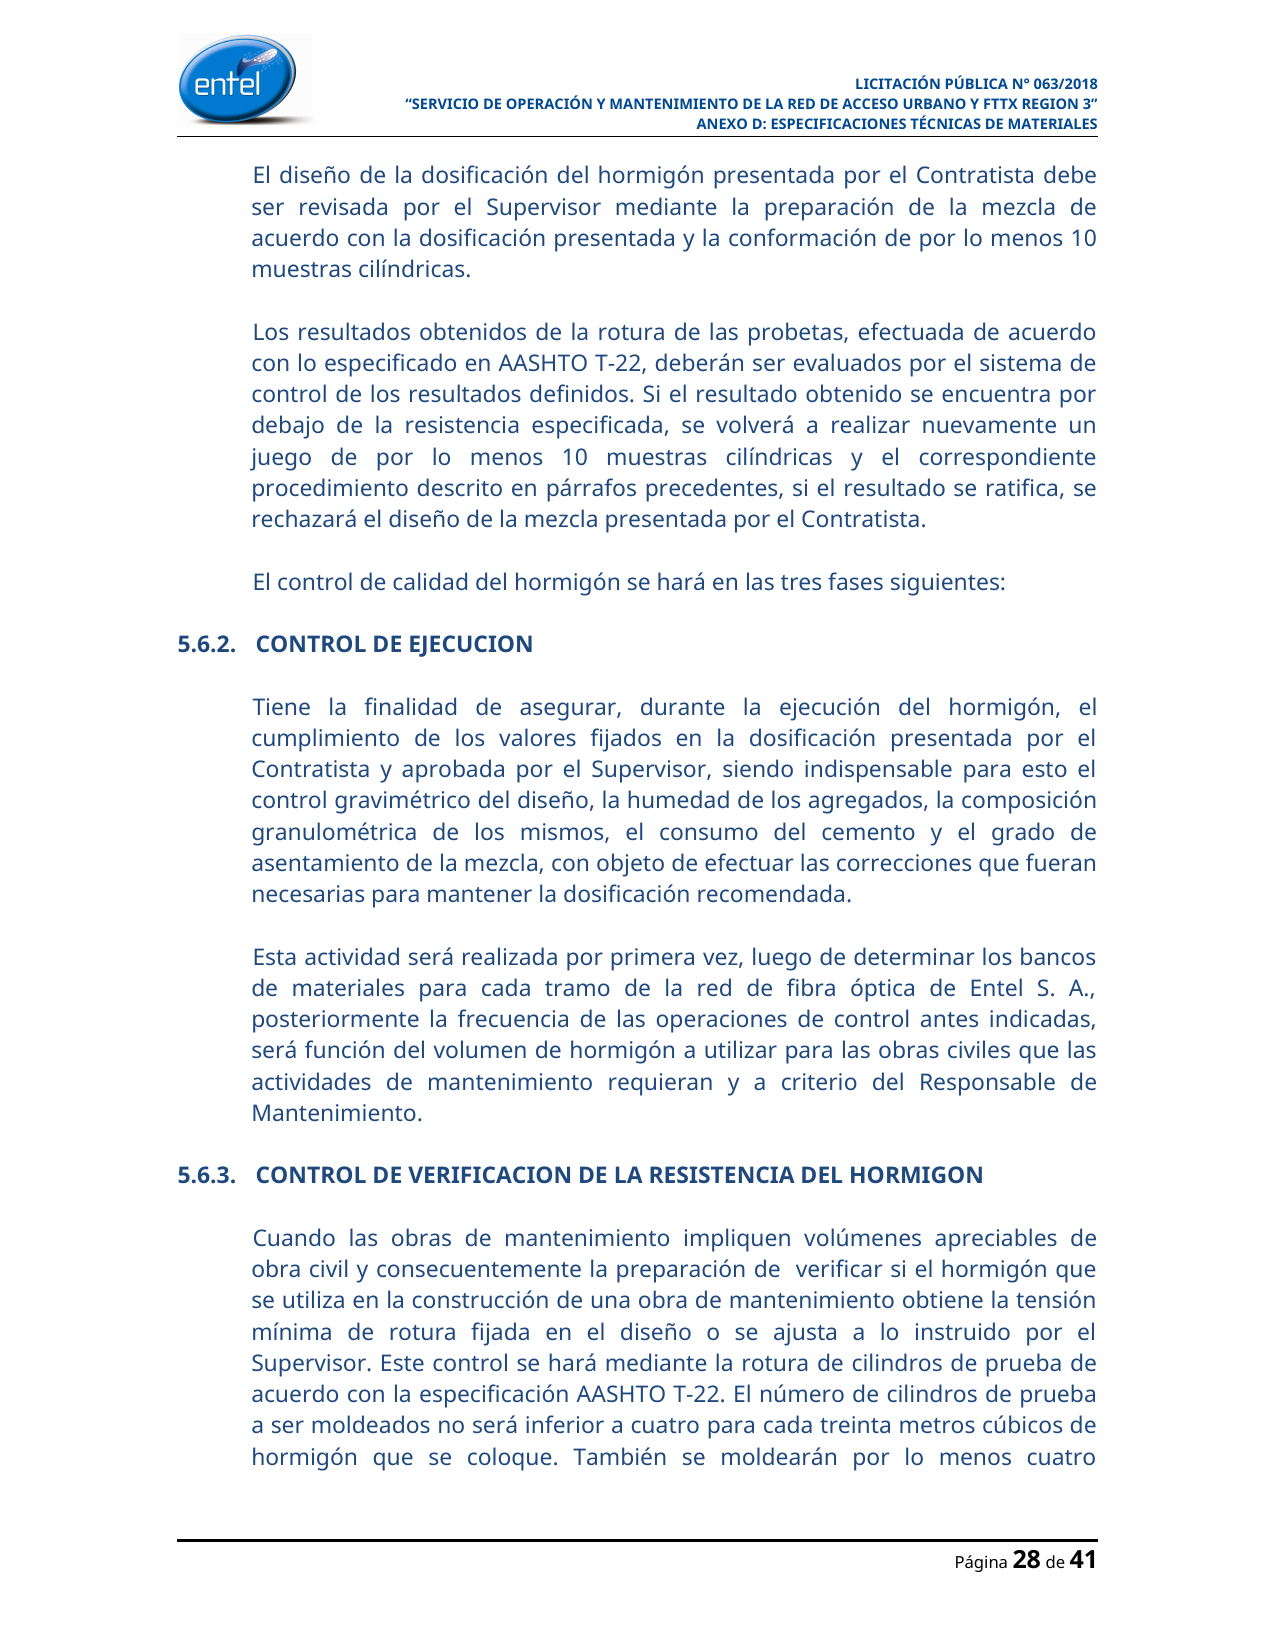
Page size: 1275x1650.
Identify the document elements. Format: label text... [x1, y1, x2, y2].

subtitle CONTROL DE EJECUCION [177, 628, 1098, 659]
text Los resultados obtenidos de la rotura de las probetas, efectuada de acuerdo con lo especificado en AASHTO T-22, deberán ser evaluados por el sistema de control de los resultados definidos. Si el resultado obtenido se encuentra por debajo de la resistencia especificada, se volverá a realizar nuevamente un juego de por lo menos 10 muestras cilíndricas y el correspondiente procedimiento descrito en párrafos precedentes, si el resultado se ratifica, se rechazará el diseño de la mezcla presentada por el Contratista. [251, 316, 1098, 534]
text El diseño de la dosificación del hormigón presentada por el Contratista debe ser revisada por el Supervisor mediante la preparación de la mezcla de acuerdo con la dosificación presentada y la conformación de por lo menos 10 muestras cilíndricas. [251, 159, 1098, 284]
text El control de calidad del hormigón se hará en las tres fases siguientes: [251, 566, 1098, 597]
text Tiene la finalidad de asegurar, durante la ejecución del hormigón, el cumplimiento de los valores fijados en la dosificación presentada por el Contratista y aprobada por el Supervisor, siendo indispensable para esto el control gravimétrico del diseño, la humedad de los agregados, la composición granulométrica de los mismos, el consumo del cemento y el grado de asentamiento de la mezcla, con objeto de efectuar las correcciones que fueran necesarias para mantener la dosificación recomendada. [251, 691, 1098, 909]
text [251, 1222, 1098, 1472]
picture [178, 33, 314, 125]
subtitle CONTROL DE VERIFICACION DE LA RESISTENCIA DEL HORMIGON [177, 1159, 1098, 1191]
text Esta actividad será realizada por primera vez, luego de determinar los bancos de materiales para cada tramo de la red de fibra óptica de Entel S. A., posteriormente la frecuencia de las operaciones de control antes indicadas, será función del volumen de hormigón a utilizar para las obras civiles que las actividades de mantenimiento requieran y a criterio del Responsable de Mantenimiento. [251, 941, 1098, 1128]
